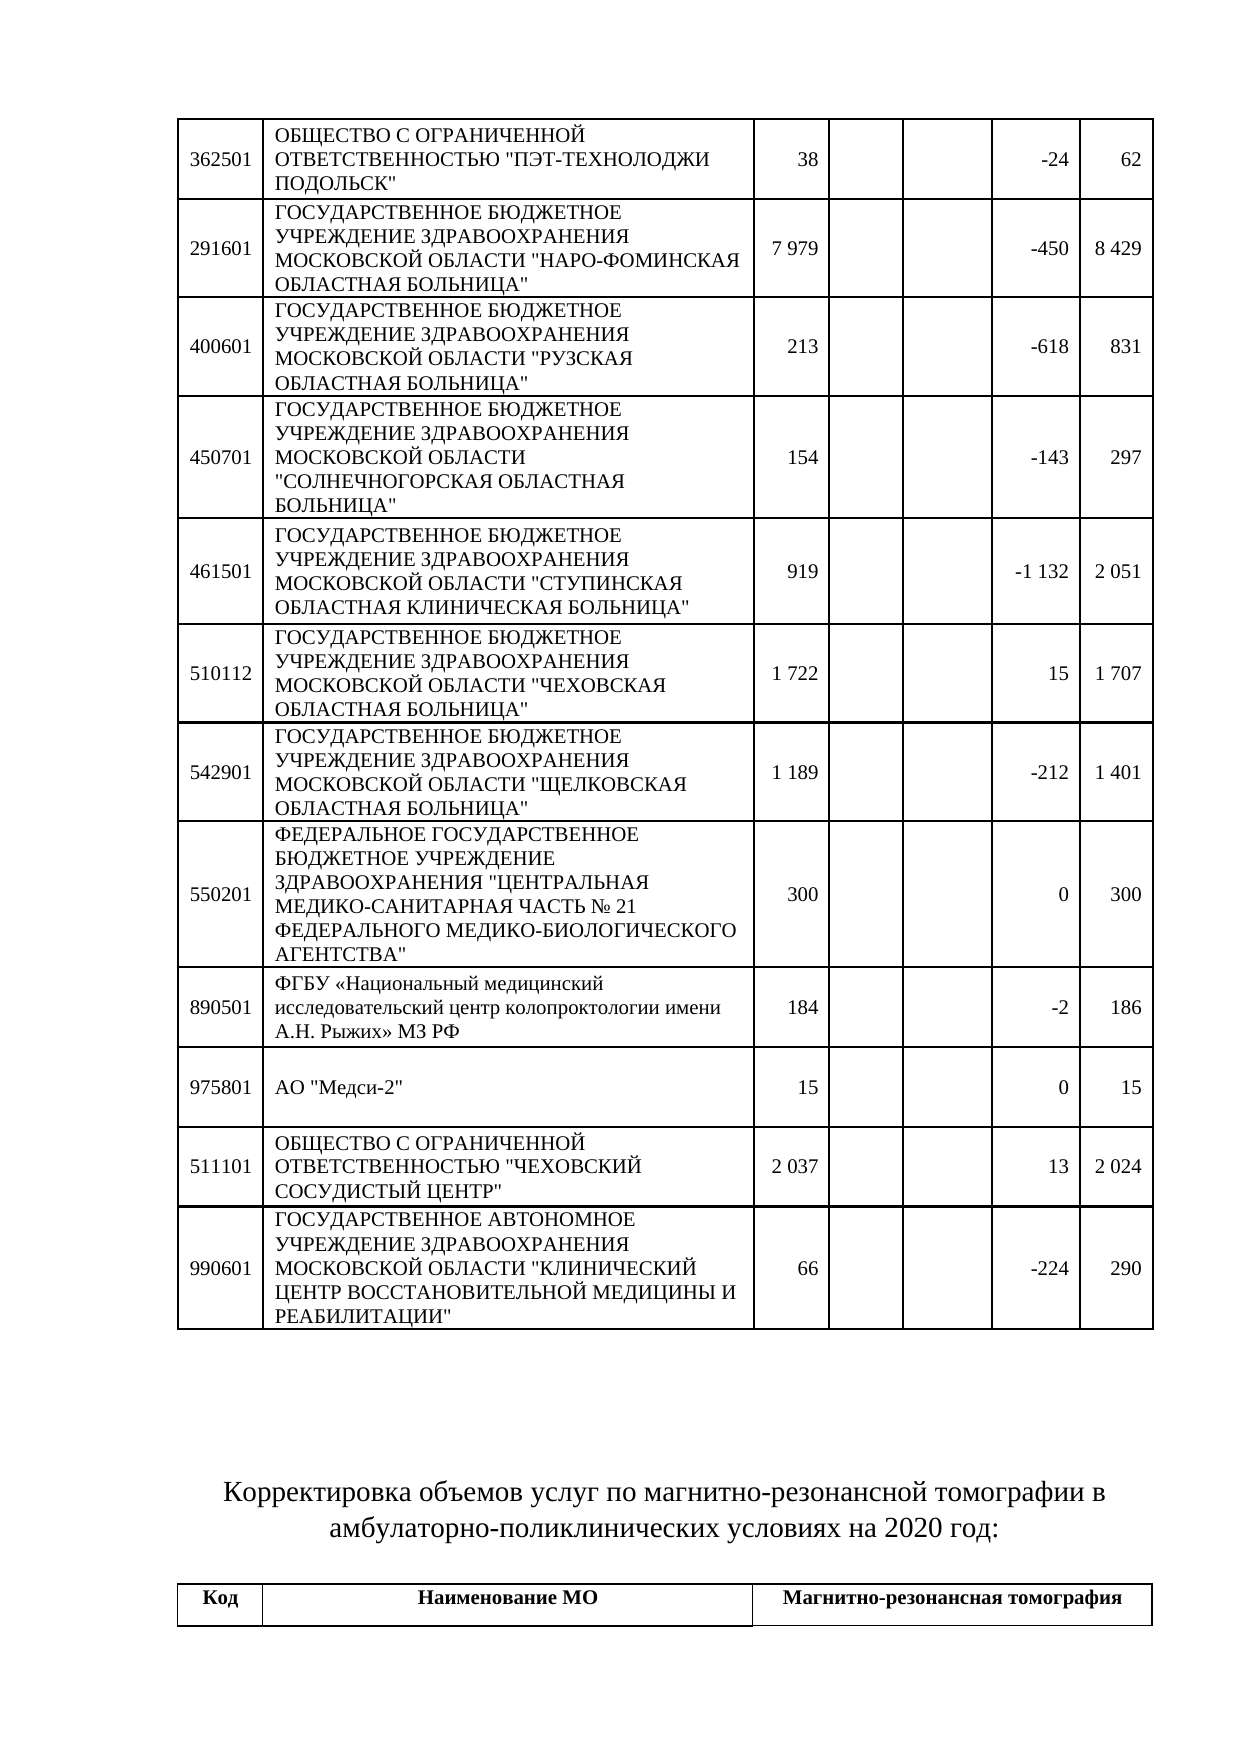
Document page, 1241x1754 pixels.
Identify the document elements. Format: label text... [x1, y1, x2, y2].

table_cell [830, 1208, 902, 1328]
table_cell 66 [755, 1208, 828, 1328]
table_cell [904, 1208, 991, 1328]
table_cell -618 [993, 298, 1079, 394]
table_cell [904, 968, 991, 1046]
table_header Код МО [178, 1585, 262, 1625]
table_cell 184 [755, 968, 828, 1046]
table_cell 450701 [179, 397, 262, 517]
table_cell [904, 298, 991, 394]
table_cell 154 [755, 397, 828, 517]
table_cell 0 [993, 1048, 1079, 1126]
table_cell -24 [993, 120, 1079, 198]
table_cell [830, 724, 902, 820]
table_cell [904, 822, 991, 966]
table_cell -450 [993, 200, 1079, 296]
table_cell ОБЩЕСТВО С ОГРАНИЧЕННОЙ ОТВЕТСТВЕННОСТЬЮ "ПЭТ-ТЕХНОЛОДЖИ ПОДОЛЬСК" [264, 120, 753, 198]
table_cell ГОСУДАРСТВЕННОЕ АВТОНОМНОЕ УЧРЕЖДЕНИЕ ЗДРАВООХРАНЕНИЯ МОСКОВСКОЙ ОБЛАСТИ "КЛИНИЧЕСКИЙ ЦЕНТР ВОССТАНОВИТЕЛЬНОЙ МЕДИЦИНЫ И РЕАБИЛИТАЦИИ" [264, 1208, 753, 1328]
table_cell 213 [755, 298, 828, 394]
table_cell 831 [1081, 298, 1152, 394]
table_cell 362501 [179, 120, 262, 198]
table_cell ГОСУДАРСТВЕННОЕ БЮДЖЕТНОЕ УЧРЕЖДЕНИЕ ЗДРАВООХРАНЕНИЯ МОСКОВСКОЙ ОБЛАСТИ "ЧЕХОВСКАЯ ОБЛАСТНАЯ БОЛЬНИЦА" [264, 625, 753, 721]
table_cell 2 051 [1081, 519, 1152, 623]
table_cell -143 [993, 397, 1079, 517]
table_cell 2 024 [1081, 1128, 1152, 1205]
table_cell 990601 [179, 1208, 262, 1328]
table_cell 15 [755, 1048, 828, 1126]
table_cell ГОСУДАРСТВЕННОЕ БЮДЖЕТНОЕ УЧРЕЖДЕНИЕ ЗДРАВООХРАНЕНИЯ МОСКОВСКОЙ ОБЛАСТИ "СОЛНЕЧНОГОРСКАЯ ОБЛАСТНАЯ БОЛЬНИЦА" [264, 397, 753, 517]
table_cell АО "Медси-2" [264, 1048, 753, 1126]
table_cell 1 722 [755, 625, 828, 721]
table_header Наименование МО [263, 1585, 752, 1625]
table_cell [904, 519, 991, 623]
table_cell [904, 724, 991, 820]
table_cell 511101 [179, 1128, 262, 1205]
table_cell ГОСУДАРСТВЕННОЕ БЮДЖЕТНОЕ УЧРЕЖДЕНИЕ ЗДРАВООХРАНЕНИЯ МОСКОВСКОЙ ОБЛАСТИ "СТУПИНСКАЯ ОБЛАСТНАЯ КЛИНИЧЕСКАЯ БОЛЬНИЦА" [264, 519, 753, 623]
table_cell 8 429 [1081, 200, 1152, 296]
table_cell 300 [1081, 822, 1152, 966]
table_cell 38 [755, 120, 828, 198]
table_cell 0 [993, 822, 1079, 966]
table_cell [904, 625, 991, 721]
table_cell 1 401 [1081, 724, 1152, 820]
table_cell 1 189 [755, 724, 828, 820]
table_cell 15 [993, 625, 1079, 721]
table_cell 461501 [179, 519, 262, 623]
table_cell [830, 822, 902, 966]
table_cell [830, 519, 902, 623]
table_cell [830, 298, 902, 394]
table_cell [904, 120, 991, 198]
table_cell ГОСУДАРСТВЕННОЕ БЮДЖЕТНОЕ УЧРЕЖДЕНИЕ ЗДРАВООХРАНЕНИЯ МОСКОВСКОЙ ОБЛАСТИ "РУЗСКАЯ ОБЛАСТНАЯ БОЛЬНИЦА" [264, 298, 753, 394]
table_cell 550201 [179, 822, 262, 966]
table_cell [830, 200, 902, 296]
table_cell [904, 200, 991, 296]
table_cell ФЕДЕРАЛЬНОЕ ГОСУДАРСТВЕННОЕ БЮДЖЕТНОЕ УЧРЕЖДЕНИЕ ЗДРАВООХРАНЕНИЯ "ЦЕНТРАЛЬНАЯ МЕДИКО-САНИТАРНАЯ ЧАСТЬ № 21 ФЕДЕРАЛЬНОГО МЕДИКО-БИОЛОГИЧЕСКОГО АГЕНТСТВА" [264, 822, 753, 966]
table_cell 300 [755, 822, 828, 966]
table_header Магнитно-резонансная томография [753, 1585, 1151, 1625]
table_cell 15 [1081, 1048, 1152, 1126]
table_cell [830, 1128, 902, 1205]
table_cell [830, 1048, 902, 1126]
table_cell [904, 1048, 991, 1126]
text Корректировка объемов услуг по магнитно-резонансной томографии в амбулаторно-поликлинических условиях на 2020 год: [177, 1474, 1152, 1544]
table_cell ОБЩЕСТВО С ОГРАНИЧЕННОЙ ОТВЕТСТВЕННОСТЬЮ "ЧЕХОВСКИЙ СОСУДИСТЫЙ ЦЕНТР" [264, 1128, 753, 1205]
table_cell 510112 [179, 625, 262, 721]
table_cell ГОСУДАРСТВЕННОЕ БЮДЖЕТНОЕ УЧРЕЖДЕНИЕ ЗДРАВООХРАНЕНИЯ МОСКОВСКОЙ ОБЛАСТИ "ЩЕЛКОВСКАЯ ОБЛАСТНАЯ БОЛЬНИЦА" [264, 724, 753, 820]
table_cell 186 [1081, 968, 1152, 1046]
table_cell 291601 [179, 200, 262, 296]
table_cell [830, 968, 902, 1046]
table_cell -2 [993, 968, 1079, 1046]
table_cell 297 [1081, 397, 1152, 517]
table_cell -224 [993, 1208, 1079, 1328]
table_cell 62 [1081, 120, 1152, 198]
table_cell [904, 397, 991, 517]
table_cell 1 707 [1081, 625, 1152, 721]
table_cell [830, 120, 902, 198]
table_cell 919 [755, 519, 828, 623]
table_cell 400601 [179, 298, 262, 394]
table_cell 975801 [179, 1048, 262, 1126]
table_cell ФГБУ «Национальный медицинский исследовательский центр колопроктологии имени А.Н. Рыжих» МЗ РФ [264, 968, 753, 1046]
table_cell 890501 [179, 968, 262, 1046]
table_cell 13 [993, 1128, 1079, 1205]
table_cell ГОСУДАРСТВЕННОЕ БЮДЖЕТНОЕ УЧРЕЖДЕНИЕ ЗДРАВООХРАНЕНИЯ МОСКОВСКОЙ ОБЛАСТИ "НАРО-ФОМИНСКАЯ ОБЛАСТНАЯ БОЛЬНИЦА" [264, 200, 753, 296]
table_cell 542901 [179, 724, 262, 820]
table_cell 2 037 [755, 1128, 828, 1205]
table_cell [830, 625, 902, 721]
table_cell 290 [1081, 1208, 1152, 1328]
table_cell -212 [993, 724, 1079, 820]
table_cell 7 979 [755, 200, 828, 296]
table_cell [904, 1128, 991, 1205]
table_cell [830, 397, 902, 517]
table_cell -1 132 [993, 519, 1079, 623]
